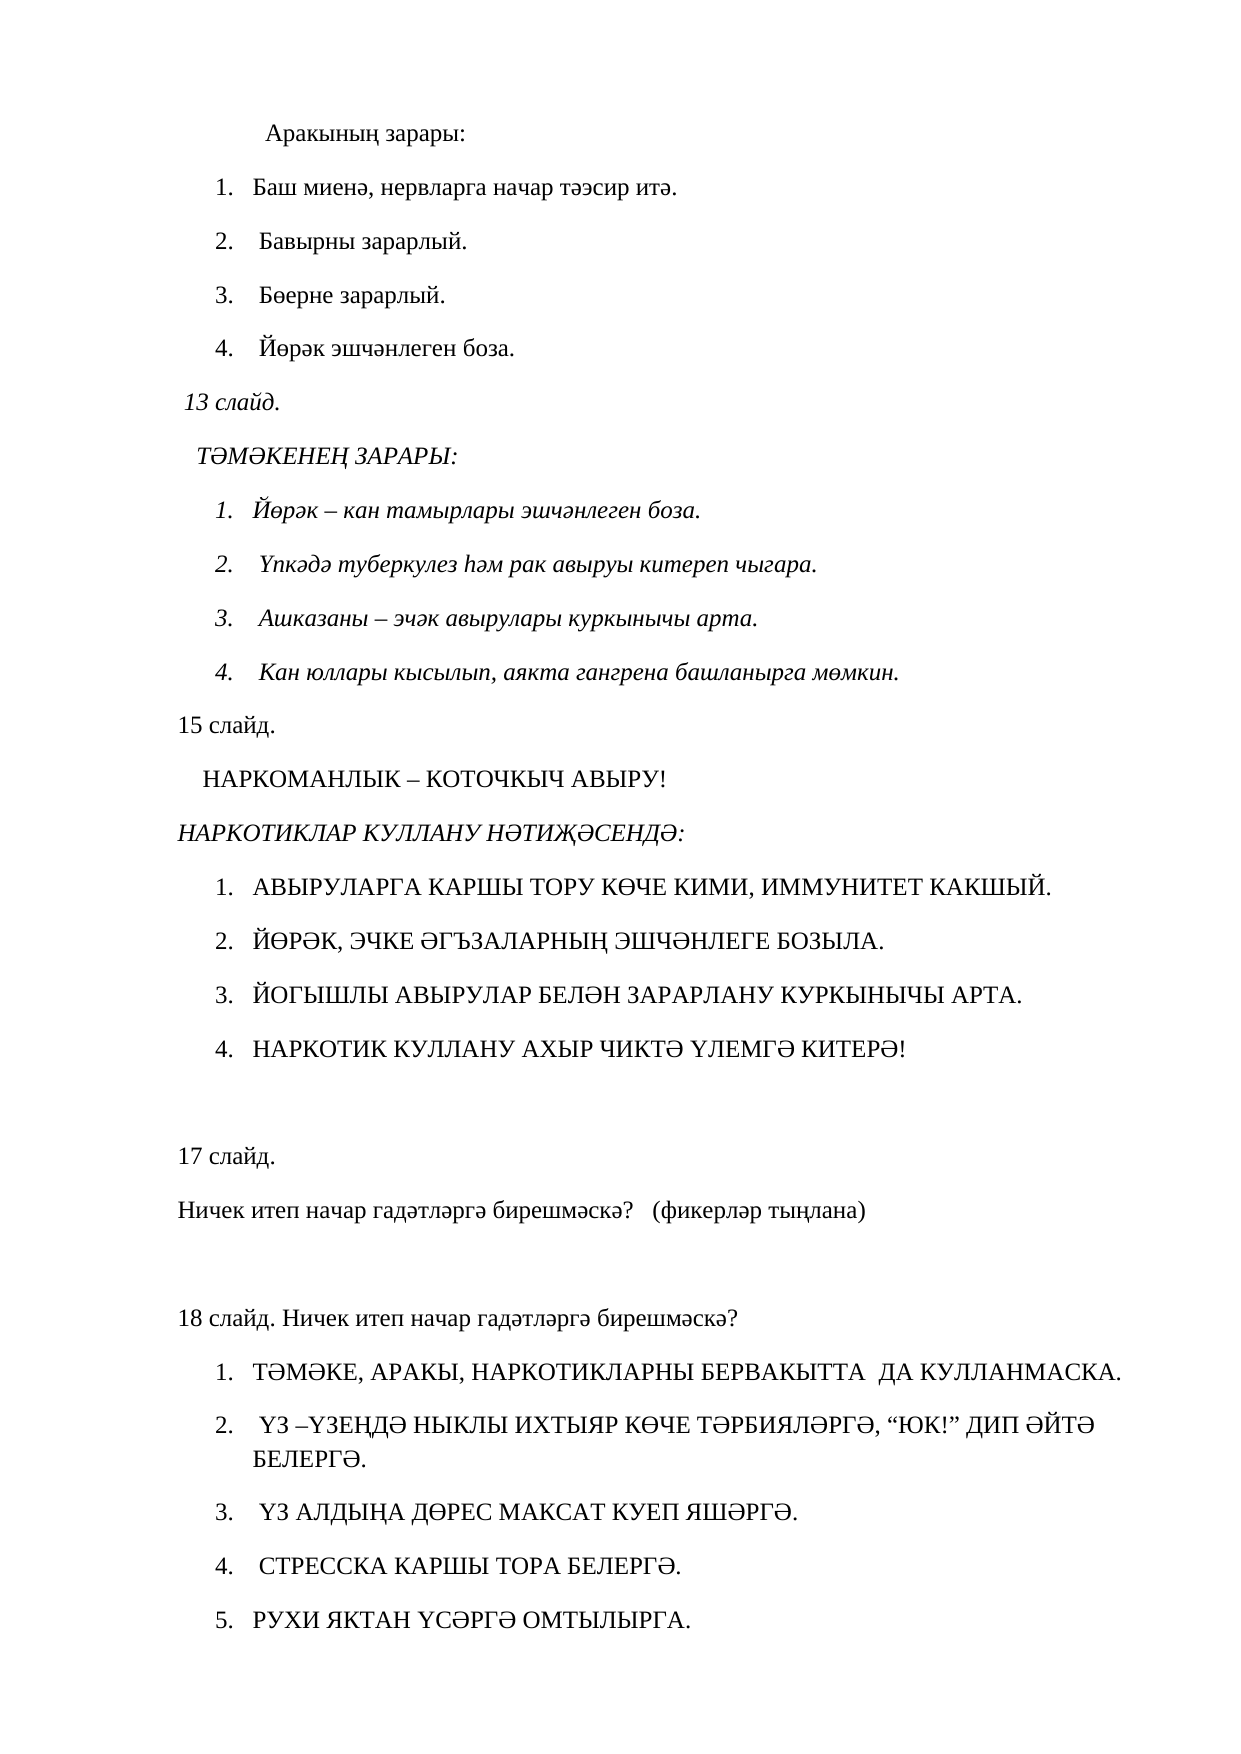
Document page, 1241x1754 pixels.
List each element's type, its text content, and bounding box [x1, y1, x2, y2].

text 15 слайд. [177, 711, 1152, 739]
list НАРКОТИК КУЛЛАНУ АХЫР ЧИКТӘ ҮЛЕМГӘ КИТЕРӘ! [215, 1034, 1152, 1062]
list РУХИ ЯКТАН ҮСӘРГӘ ОМТЫЛЫРГА. [215, 1605, 1152, 1634]
list Йөрәк эшчәнлеген боза. [215, 333, 1152, 362]
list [215, 1411, 1152, 1472]
list Ашказаны – эчәк авырулары куркынычы арта. [215, 603, 1152, 632]
list Йөрәк – кан тамырлары эшчәнлеген боза. [215, 495, 1152, 524]
list ҮЗ АЛДЫҢА ДӨРЕС МАКСАТ КУЕП ЯШӘРГӘ. [215, 1497, 1152, 1526]
list СТРЕССКА КАРШЫ ТОРА БЕЛЕРГӘ. [215, 1551, 1152, 1580]
list ТӘМӘКЕ, АРАКЫ, НАРКОТИКЛАРНЫ БЕРВАКЫТТА ДА КУЛЛАНМАСКА. [215, 1357, 1152, 1386]
list ЙОГЫШЛЫ АВЫРУЛАР БЕЛӘН ЗАРАРЛАНУ КУРКЫНЫЧЫ АРТА. [215, 980, 1152, 1008]
list Үпкәдә туберкулез һәм рак авыруы китереп чыгара. [215, 549, 1152, 578]
list ЙӨРӘК, ЭЧКЕ ӘГЪЗАЛАРНЫҢ ЭШЧӘНЛЕГЕ БОЗЫЛА. [215, 926, 1152, 955]
text НАРКОТИКЛАР КУЛЛАНУ НӘТИҖӘСЕНДӘ: [177, 818, 1152, 847]
text Ничек итеп начар гадәтләргә бирешмәскә? (фикерләр тыңлана) [177, 1195, 1152, 1224]
text НАРКОМАНЛЫК – КОТОЧКЫЧ АВЫРУ! [177, 764, 1152, 793]
text 18 слайд. Ничек итеп начар гадәтләргә бирешмәскә? [177, 1303, 1152, 1332]
text ТӘМӘКЕНЕҢ ЗАРАРЫ: [177, 441, 1152, 470]
list Бавырны зарарлый. [215, 226, 1152, 254]
list АВЫРУЛАРГА КАРШЫ ТОРУ КӨЧЕ КИМИ, ИММУНИТЕТ КАКШЫЙ. [215, 872, 1152, 901]
list Бөерне зарарлый. [215, 280, 1152, 308]
text Аракының зарары: [177, 118, 1152, 147]
list Кан юллары кысылып, аякта гангрена башланырга мөмкин. [215, 657, 1152, 685]
text 17 слайд. [177, 1141, 1152, 1170]
list Баш миенә, нервларга начар тәэсир итә. [215, 172, 1152, 201]
text 13 слайд. [177, 387, 1152, 416]
